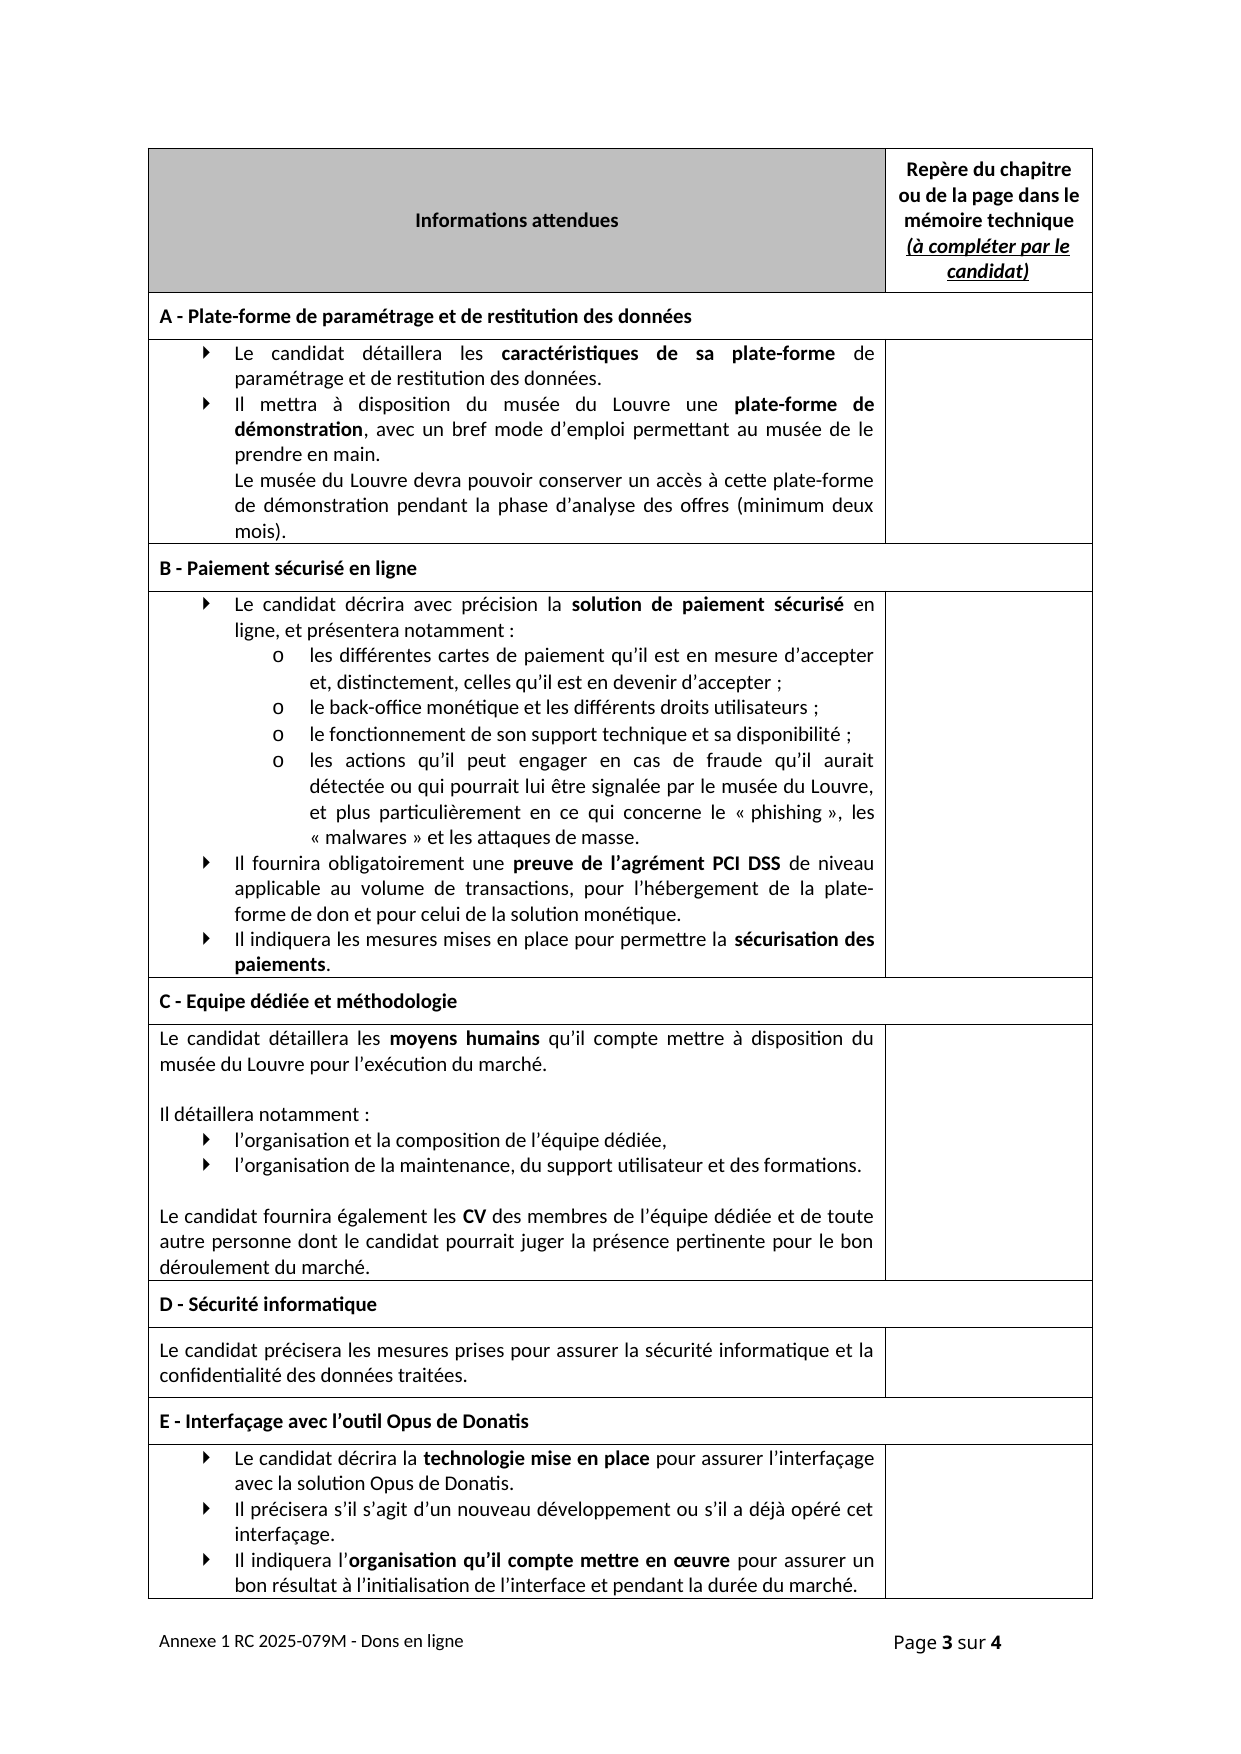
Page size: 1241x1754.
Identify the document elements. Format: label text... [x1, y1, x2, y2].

table_cell [886, 1445, 1092, 1598]
table_cell A - Plate-forme de paramétrage et de restitution des données [149, 293, 1092, 339]
table_cell [886, 340, 1092, 543]
table_cell D - Sécurité informatique [149, 1281, 1092, 1327]
table_cell [886, 1025, 1092, 1279]
table_cell E - Interfaçage avec l’outil Opus de Donatis [149, 1398, 1092, 1444]
table_cell [886, 1328, 1092, 1397]
table_cell Le candidat décrira avec précision la solution de paiement sécurisé en ligne, et présentera notamment : les différentes cartes de paiement qu’il est en mesure d’accepter et, distinctement, celles qu’il est en devenir d’accepter ; le back-office monétique et les différents droits utilisateurs ; le fonctionnement de son support technique et sa disponibilité ; les actions qu’il peut engager en cas de fraude qu’il aurait détectée ou qui pourrait lui être signalée par le musée du Louvre, et plus particulièrement en ce qui concerne le « phishing », les « malwares » et les attaques de masse. Il fournira obligatoirement une preuve de l’agrément PCI DSS de niveau applicable au volume de transactions, pour l’hébergement de la plate-forme de don et pour celui de la solution monétique. Il indiquera les mesures mises en place pour permettre la sécurisation des paiements. [149, 592, 885, 977]
table_cell Le candidat détaillera les moyens humains qu’il compte mettre à disposition du musée du Louvre pour l’exécution du marché. Il détaillera notamment : l’organisation et la composition de l’équipe dédiée, l’organisation de la maintenance, du support utilisateur et des formations. Le candidat fournira également les CV des membres de l’équipe dédiée et de toute autre personne dont le candidat pourrait juger la présence pertinente pour le bon déroulement du marché. [149, 1025, 885, 1279]
table_header Informations attendues [149, 149, 885, 292]
table_header Repère du chapitre ou de la page dans le mémoire technique (à compléter par le candidat) [886, 149, 1092, 292]
table_cell C - Equipe dédiée et méthodologie [149, 978, 1092, 1024]
table_cell [886, 592, 1092, 977]
table_cell Le candidat précisera les mesures prises pour assurer la sécurité informatique et la confidentialité des données traitées. [149, 1328, 885, 1397]
table_cell B - Paiement sécurisé en ligne [149, 544, 1092, 591]
table_cell Le candidat détaillera les caractéristiques de sa plate-forme de paramétrage et de restitution des données. Il mettra à disposition du musée du Louvre une plate-forme de démonstration, avec un bref mode d’emploi permettant au musée de le prendre en main. Le musée du Louvre devra pouvoir conserver un accès à cette plate-forme de démonstration pendant la phase d’analyse des offres (minimum deux mois). [149, 340, 885, 543]
table_cell Le candidat décrira la technologie mise en place pour assurer l’interfaçage avec la solution Opus de Donatis. Il précisera s’il s’agit d’un nouveau développement ou s’il a déjà opéré cet interfaçage. Il indiquera l’organisation qu’il compte mettre en œuvre pour assurer un bon résultat à l’initialisation de l’interface et pendant la durée du marché. [149, 1445, 885, 1598]
